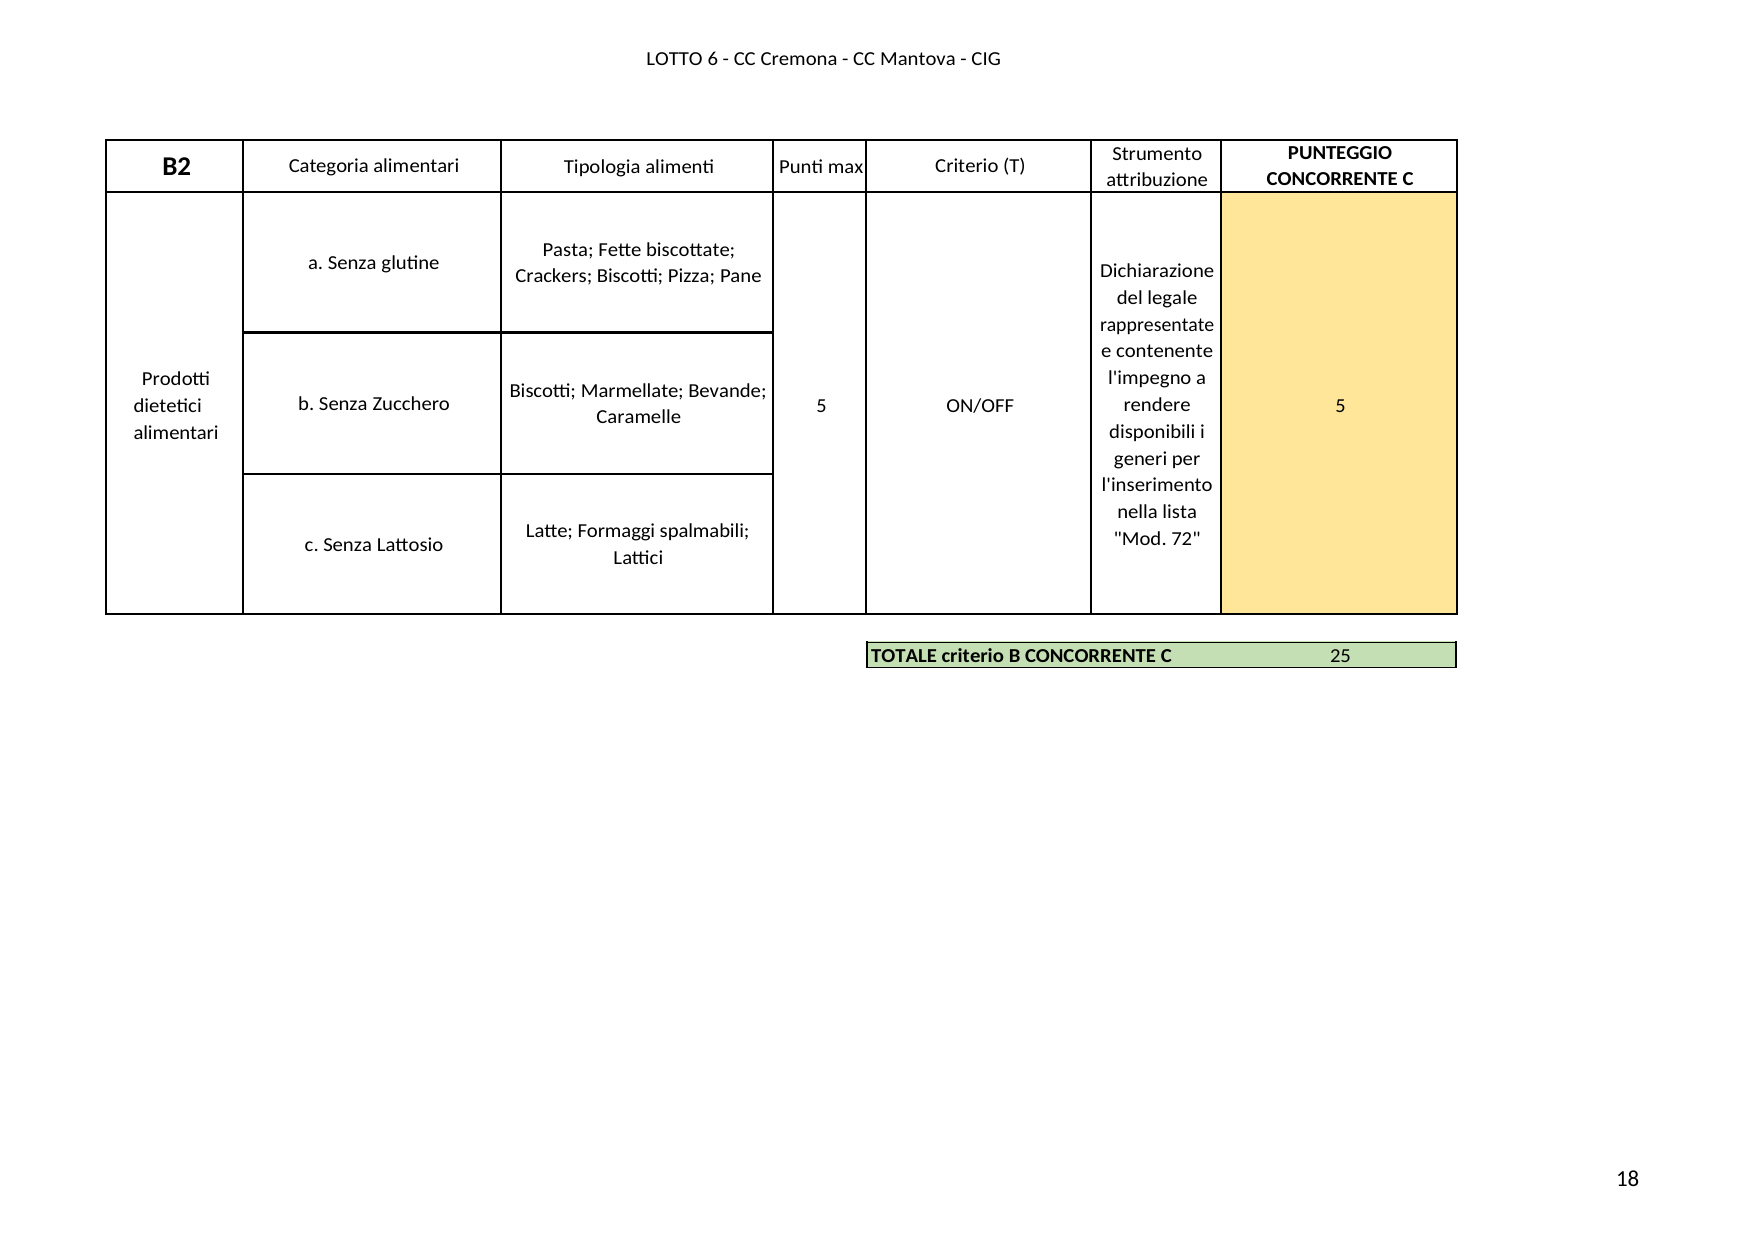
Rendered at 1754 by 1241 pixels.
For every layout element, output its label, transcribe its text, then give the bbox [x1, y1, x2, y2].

table_header Criterio (T) [867, 141, 1090, 191]
table_cell c. Senza Lattosio [244, 475, 500, 613]
table_cell ON/OFF [867, 193, 1090, 613]
table_header Tipologia alimenti [502, 141, 772, 191]
table_cell Pasta; Fette biscottate; Crackers; Biscotti; Pizza; Pane [502, 193, 772, 331]
table_cell b. Senza Zucchero [244, 334, 500, 472]
table_header Categoria alimentari [244, 141, 500, 191]
table_cell Prodotti dietetici alimentari [107, 193, 242, 613]
table_cell 5 [1222, 193, 1456, 613]
table_cell a. Senza glutine [244, 193, 500, 331]
table_cell Biscotti; Marmellate; Bevande; Caramelle [502, 334, 772, 472]
table_header PUNTEGGIO CONCORRENTE C [1222, 141, 1456, 191]
table_header Punti max [774, 141, 865, 191]
table_cell Latte; Formaggi spalmabili; Lattici [502, 475, 772, 613]
table_cell Dichiarazione del legale rappresentate e contenente l'impegno a rendere disponibili i generi per l'inserimento nella lista "Mod. 72" [1092, 193, 1220, 613]
table_header B2 [107, 141, 242, 191]
table_header Strumento attribuzione [1092, 141, 1220, 191]
table_cell 5 [774, 193, 865, 613]
